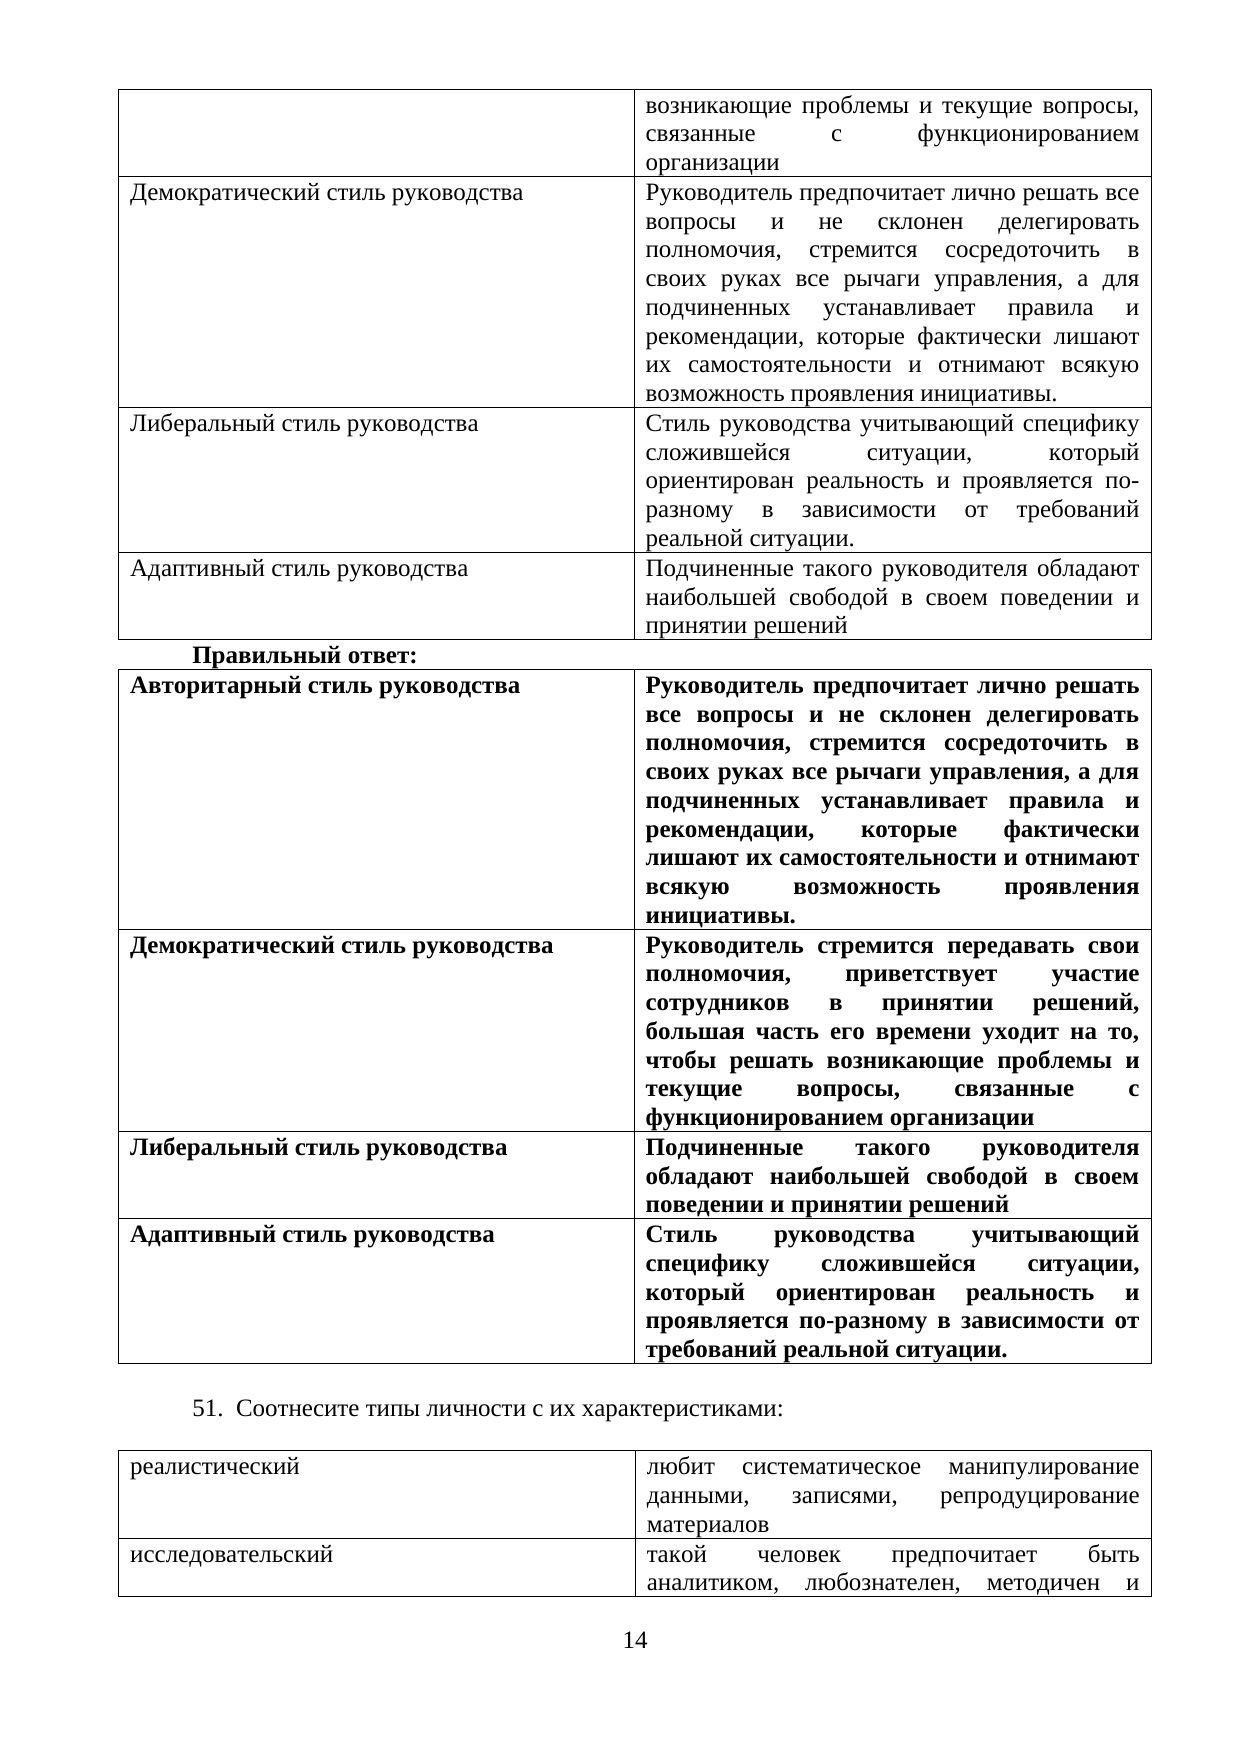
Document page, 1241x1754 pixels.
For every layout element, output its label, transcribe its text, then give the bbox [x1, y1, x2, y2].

text Правильный ответ: [118, 640, 1152, 669]
table_cell Руководитель предпочитает лично решать все вопросы и не склонен делегировать полномочия, стремится сосредоточить в своих руках все рычаги управления, а для подчиненных устанавливает правила и рекомендации, которые фактически лишают их самостоятельности и отнимают всякую возможность проявления инициативы. [635, 177, 1151, 407]
table_header реалистический [119, 1451, 635, 1538]
table_header Авторитарный стиль руководства [119, 670, 634, 929]
table_cell Демократический стиль руководства [119, 930, 634, 1131]
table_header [635, 90, 1151, 176]
table_cell Либеральный стиль руководства [119, 408, 634, 552]
table_cell Подчиненные такого руководителя обладают наибольшей свободой в своем поведении и принятии решений [635, 553, 1151, 639]
text 51. Соотнесите типы личности с их характеристиками: [118, 1393, 1152, 1422]
table_cell Стиль руководства учитывающий специфику сложившейся ситуации, который ориентирован реальность и проявляется по-разному в зависимости от требований реальной ситуации. [635, 408, 1151, 552]
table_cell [636, 1539, 1151, 1596]
table_cell Подчиненные такого руководителя обладают наибольшей свободой в своем поведении и принятии решений [635, 1132, 1151, 1218]
table_cell Либеральный стиль руководства [119, 1132, 634, 1218]
table_cell Стиль руководства учитывающий специфику сложившейся ситуации, который ориентирован реальность и проявляется по-разному в зависимости от требований реальной ситуации. [635, 1219, 1151, 1363]
table_cell Руководитель стремится передавать свои полномочия, приветствует участие сотрудников в принятии решений, большая часть его времени уходит на то, чтобы решать возникающие проблемы и текущие вопросы, связанные с функционированием организации [635, 930, 1151, 1131]
table_cell Демократический стиль руководства [119, 177, 634, 407]
table_header любит систематическое манипулирование данными, записями, репродуцирование материалов [636, 1451, 1151, 1538]
table_header Руководитель предпочитает лично решать все вопросы и не склонен делегировать полномочия, стремится сосредоточить в своих руках все рычаги управления, а для подчиненных устанавливает правила и рекомендации, которые фактически лишают их самостоятельности и отнимают всякую возможность проявления инициативы. [635, 670, 1151, 929]
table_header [119, 90, 634, 176]
table_cell исследовательский [119, 1539, 635, 1596]
table_cell Адаптивный стиль руководства [119, 1219, 634, 1363]
table_cell Адаптивный стиль руководства [119, 553, 634, 639]
